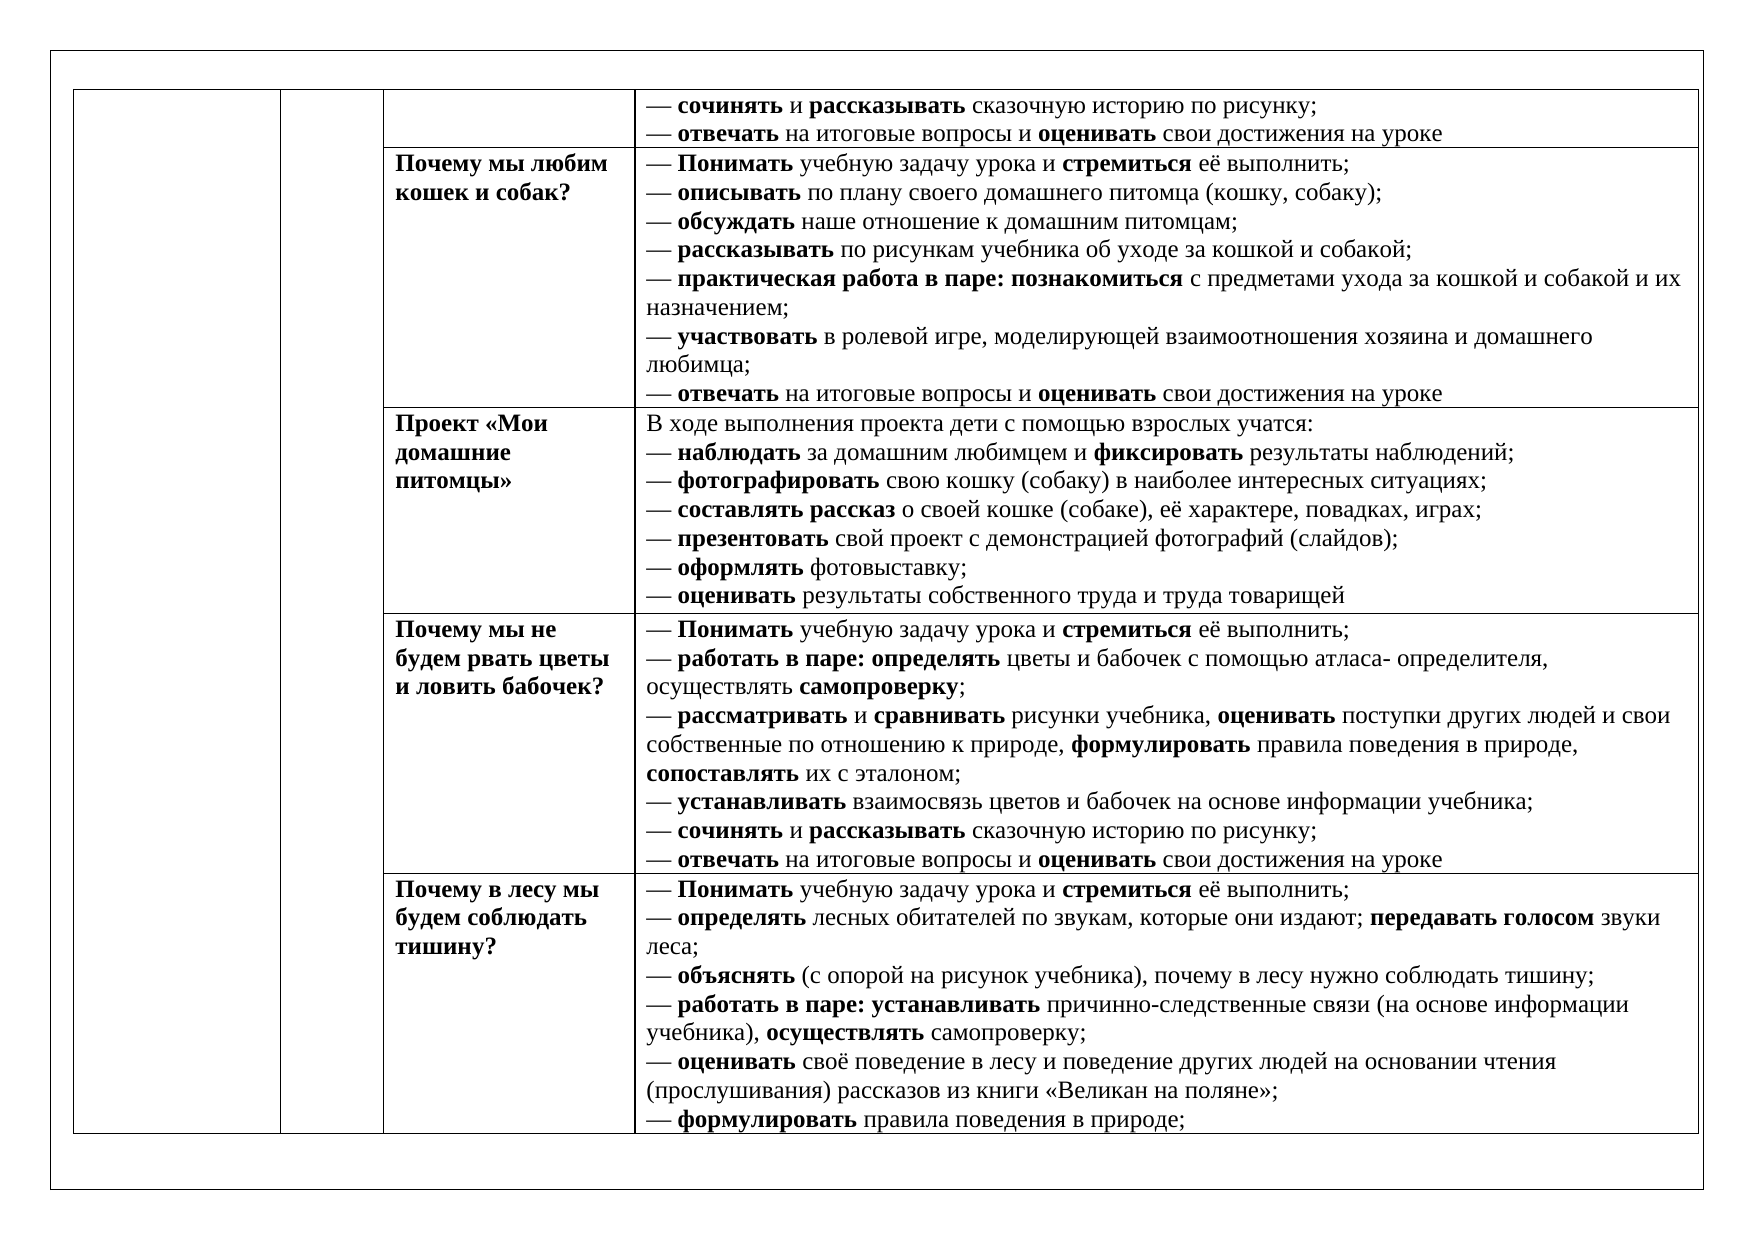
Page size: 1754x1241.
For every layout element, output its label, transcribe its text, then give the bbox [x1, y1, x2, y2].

table_cell В ходе выполнения проекта дети с помощью взрослых учатся: — наблюдать за домашним любимцем и фиксировать результаты наблюдений; — фотографировать свою кошку (собаку) в наиболее интересных ситуациях; — составлять рассказ о своей кошке (собаке), её характере, повадках, играх; — презентовать свой проект с демонстрацией фотографий (слайдов); — оформлять фотовыставку; — оценивать результаты собственного труда и труда товарищей [636, 408, 1698, 613]
table_cell — Понимать учебную задачу урока и стремиться её выполнить; — описывать по плану своего домашнего питомца (кошку, собаку); — обсуждать наше отношение к домашним питомцам; — рассказывать по рисункам учебника об уходе за кошкой и собакой; — практическая работа в паре: познакомиться с предметами ухода за кошкой и собакой и их назначением; — участвовать в ролевой игре, моделирующей взаимоотношения хозяина и домашнего любимца; — отвечать на итоговые вопросы и оценивать свои достижения на уроке [636, 148, 1698, 407]
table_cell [384, 90, 634, 147]
table_cell Почему мы любим кошек и собак? [384, 148, 634, 407]
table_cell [384, 874, 634, 1132]
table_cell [636, 874, 1698, 1132]
table_cell Почему мы не будем рвать цветы и ловить бабочек? [384, 614, 634, 873]
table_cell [636, 90, 1698, 147]
table_cell — Понимать учебную задачу урока и стремиться её выполнить; — работать в паре: определять цветы и бабочек с помощью атласа- определителя, осуществлять самопроверку; — рассматривать и сравнивать рисунки учебника, оценивать поступки других людей и свои собственные по отношению к природе, формулировать правила поведения в природе, сопоставлять их с эталоном; — устанавливать взаимосвязь цветов и бабочек на основе информации учебника; — сочинять и рассказывать сказочную историю по рисунку; — отвечать на итоговые вопросы и оценивать свои достижения на уроке [636, 614, 1698, 873]
table_cell Проект «Мои домашние питомцы» [384, 408, 634, 613]
